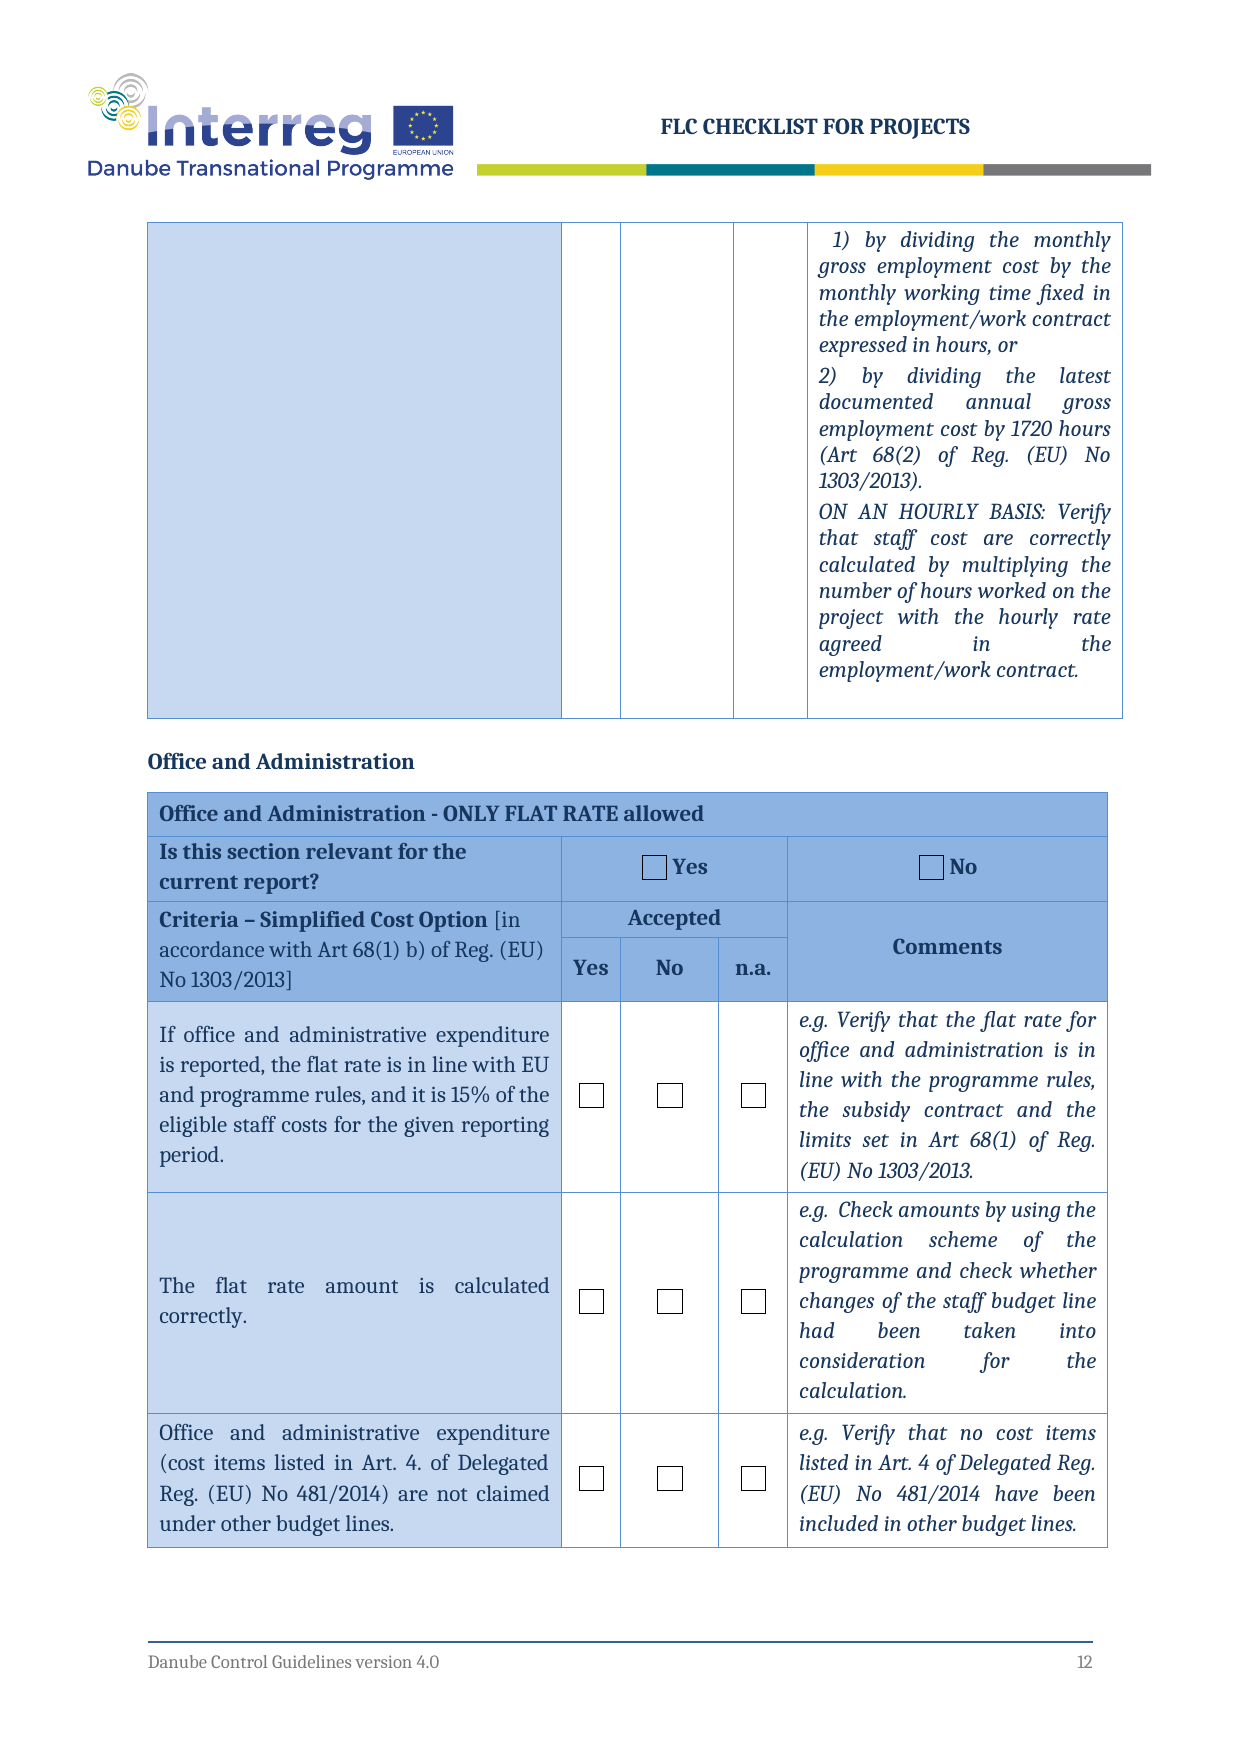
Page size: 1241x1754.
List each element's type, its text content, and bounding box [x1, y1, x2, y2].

table_cell e.g. Check amounts by using the calculation scheme of the programme and check whether changes of the staff budget line had been taken into consideration for the calculation. [788, 1193, 1107, 1413]
text Office and Administration [148, 749, 1093, 775]
table_cell e.g. Verify that the flat rate for office and administration is in line with the programme rules, the subsidy contract and the limits set in Art 68(1) of Reg. (EU) No 1303/2013. [788, 1002, 1107, 1192]
table_cell [562, 1002, 620, 1192]
table_cell [719, 1414, 787, 1547]
table_cell [719, 1193, 787, 1413]
table_cell Accepted [562, 902, 787, 937]
table_header Office and Administration - ONLY FLAT RATE allowed [148, 793, 1107, 836]
table_cell [562, 1193, 620, 1413]
table_cell [621, 1002, 718, 1192]
table_cell [719, 1002, 787, 1192]
table_cell [621, 223, 733, 718]
table_cell n.a. [719, 938, 787, 1001]
table_cell Staff cost are calculated correctly. [148, 223, 561, 718]
table_cell Is this section relevant for the current report? [148, 837, 561, 901]
table_cell Yes [562, 938, 620, 1001]
picture [88, 73, 1152, 180]
table_cell [562, 1414, 620, 1547]
table_cell No [788, 837, 1107, 901]
table_cell The flat rate amount is calculated correctly. [148, 1193, 561, 1413]
table_cell [621, 1193, 718, 1413]
table_cell Yes [562, 837, 787, 901]
table_cell If office and administrative expenditure is reported, the flat rate is in line with EU and programme rules, and it is 15% of the eligible staff costs for the given reporting period. [148, 1002, 561, 1192]
table_cell e.g. Verify that no cost items listed in Art. 4 of Delegated Reg. (EU) No 481/2014 have been included in other budget lines. [788, 1414, 1107, 1547]
table_cell [562, 223, 620, 718]
table_cell [734, 223, 807, 718]
table_cell Comments [788, 902, 1107, 1001]
table_cell [621, 1414, 718, 1547]
table_cell Criteria – Simplified Cost Option [in accordance with Art 68(1) b) of Reg. (EU) No 1303/2013] [148, 902, 561, 1001]
table_cell Office and administrative expenditure (cost items listed in Art. 4. of Delegated Reg. (EU) No 481/2014) are not claimed under other budget lines. [148, 1414, 561, 1547]
table_cell No [621, 938, 718, 1001]
